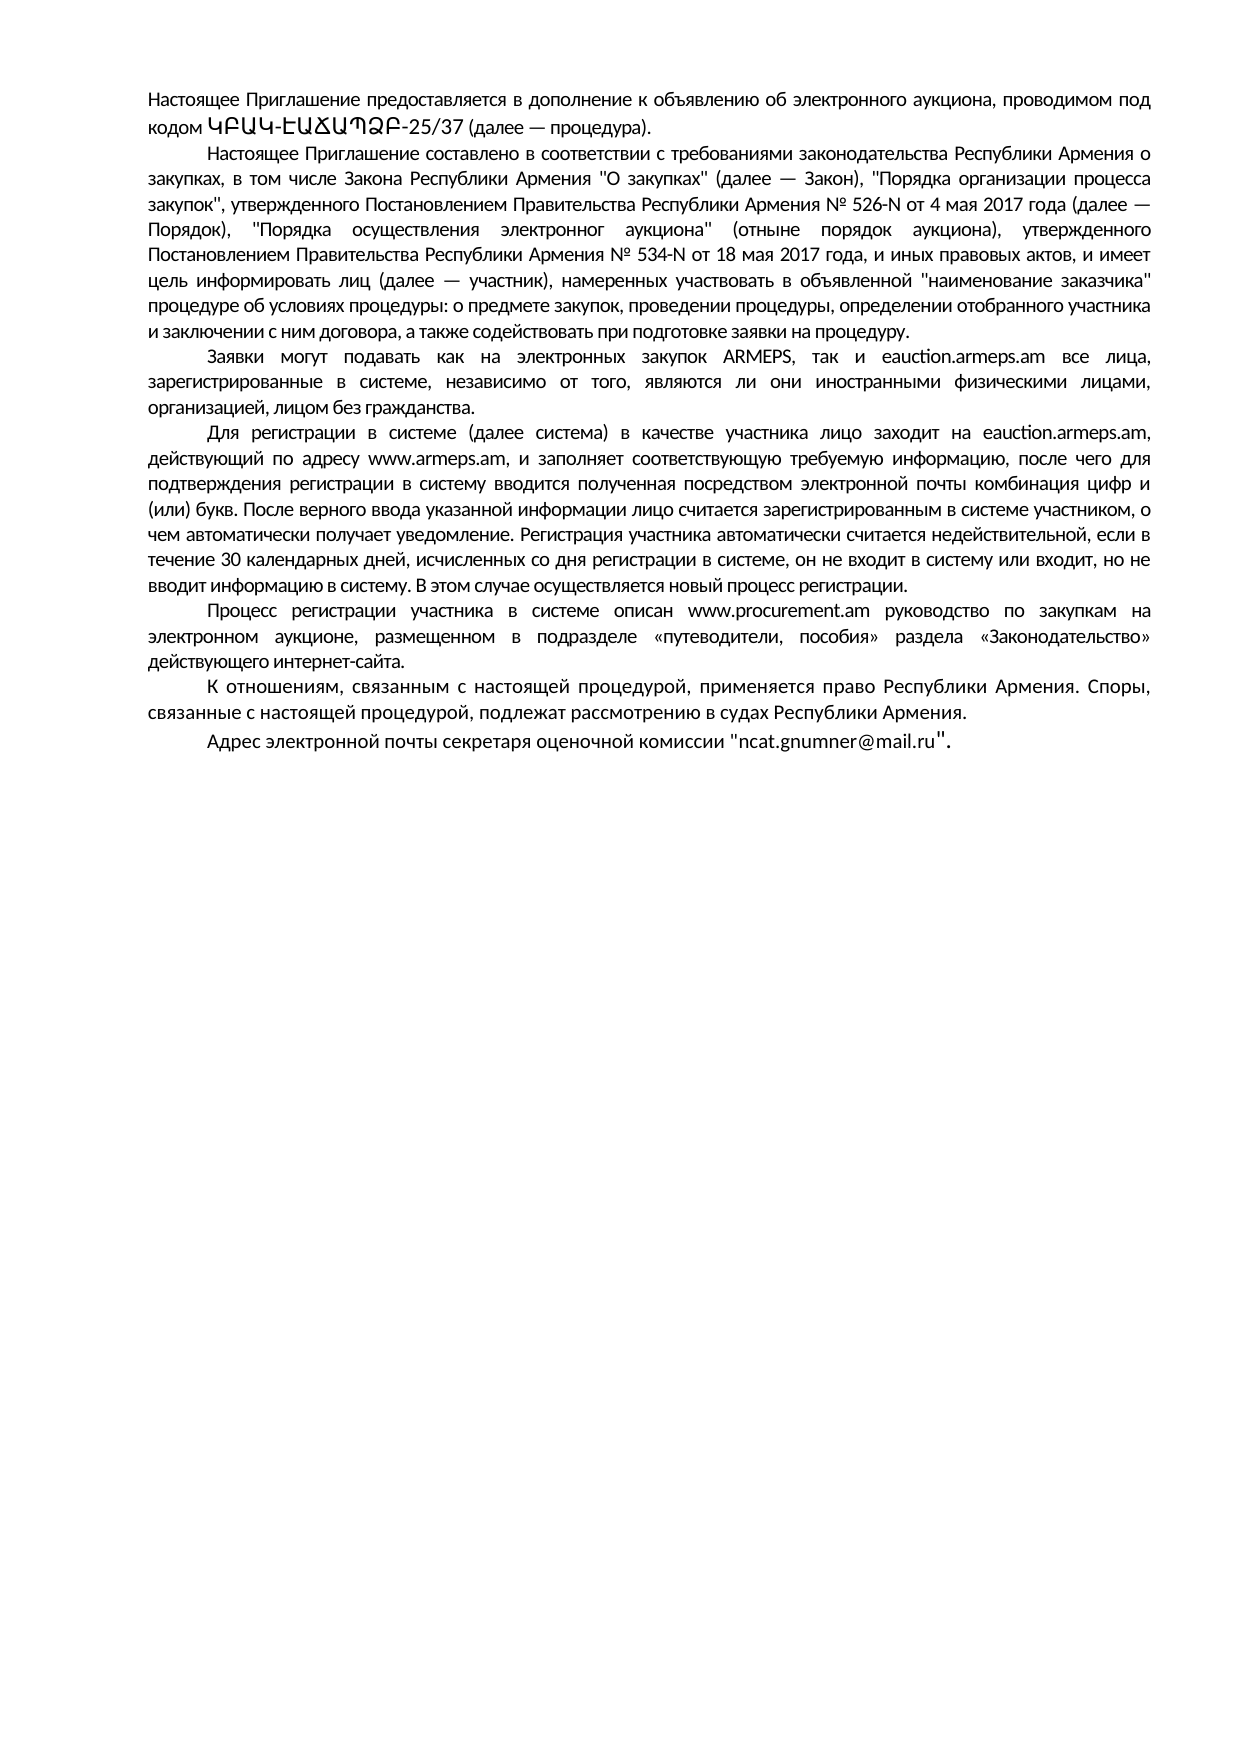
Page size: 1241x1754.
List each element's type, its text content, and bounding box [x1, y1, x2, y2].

text Адрес электронной почты секретаря оценочной комиссии "ncat.gnumner@mail.ru". [148, 724, 1152, 755]
text Настоящее Приглашение предоставляется в дополнение к объявлению об электронного аукциона, проводимом под кодом ԿԲԱԿ-ԷԱՃԱՊՁԲ-25/37 (далее — процедура). [148, 86, 1152, 140]
text Процесс регистрации участника в системе описан www.procurement.am руководство по закупкам на электронном аукционе, размещенном в подразделе «путеводители, пособия» раздела «Законодательство» действующего интернет-сайта. [148, 597, 1152, 674]
text Для регистрации в системе (далее система) в качестве участника лицо заходит на eauction.armeps.am, действующий по адресу www.armeps.am, и заполняет соответствующую требуемую информацию, после чего для подтверждения регистрации в систему вводится полученная посредством электронной почты комбинация цифр и (или) букв. После верного ввода указанной информации лицо считается зарегистрированным в системе участником, о чем автоматически получает уведомление. Регистрация участника автоматически считается недействительной, если в течение 30 календарных дней, исчисленных со дня регистрации в системе, он не входит в систему или входит, но не вводит информацию в систему. В этом случае осуществляется новый процесс регистрации. [148, 419, 1152, 597]
text Заявки могут подавать как на электронных закупок ARMEPS, так и eauction.armeps.am все лица, зарегистрированные в системе, независимо от того, являются ли они иностранными физическими лицами, организацией, лицом без гражданства. [148, 343, 1152, 419]
text К отношениям, связанным с настоящей процедурой, применяется право Республики Армения. Споры, связанные с настоящей процедурой, подлежат рассмотрению в судах Республики Армения. [148, 674, 1152, 724]
text Настоящее Приглашение составлено в соответствии с требованиями законодательства Республики Армения о закупках, в том числе Закона Республики Армения "О закупках" (далее — Закон), "Порядка организации процесса закупок", утвержденного Постановлением Правительства Республики Армения № 526-N от 4 мая 2017 года (далее — Порядок), "Порядка осуществления электронног аукциона" (отныне порядок аукциона), утвержденного Постановлением Правительства Республики Армения № 534-N от 18 мая 2017 года, и иных правовых актов, и имеет цель информировать лиц (далее — участник), намеренных участвовать в объявленной "наименование заказчика" процедуре об условиях процедуры: о предмете закупок, проведении процедуры, определении отобранного участника и заключении с ним договора, а также содействовать при подготовке заявки на процедуру. [148, 140, 1152, 343]
